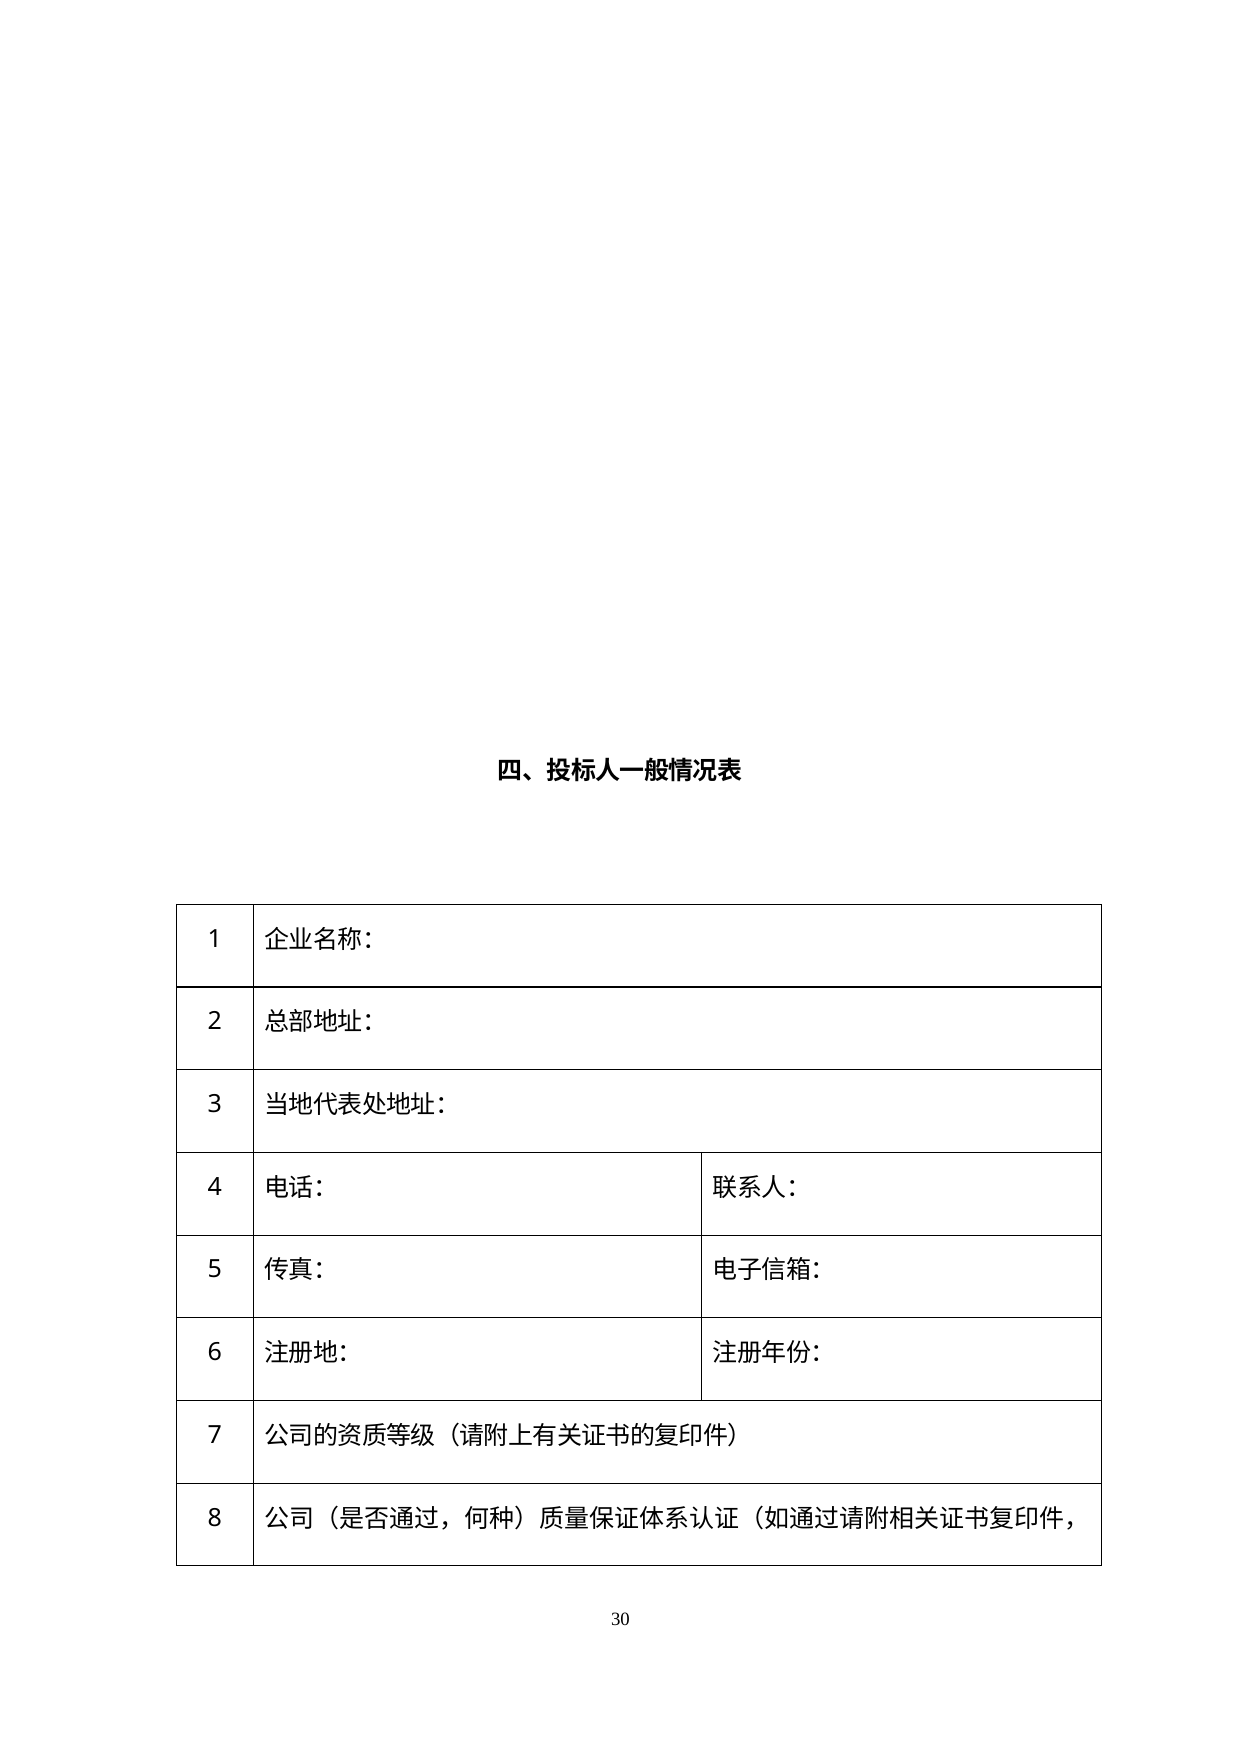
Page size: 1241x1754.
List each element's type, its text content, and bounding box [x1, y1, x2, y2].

table_cell 注册年份： [702, 1318, 1101, 1400]
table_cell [254, 1484, 1101, 1565]
table_cell 5 [177, 1236, 253, 1317]
text 四、投标人一般情况表 [187, 736, 1053, 801]
table_cell 联系人： [702, 1153, 1101, 1234]
table_cell 7 [177, 1401, 253, 1483]
table_header 企业名称： [254, 905, 1101, 986]
table_cell 注册地： [254, 1318, 701, 1400]
table_cell 总部地址： [254, 988, 1101, 1069]
table_cell 4 [177, 1153, 253, 1234]
table_cell 8 [177, 1484, 253, 1565]
table_cell 传真： [254, 1236, 701, 1317]
table_cell 当地代表处地址： [254, 1070, 1101, 1152]
table_cell 电话： [254, 1153, 701, 1234]
table_header 1 [177, 905, 253, 986]
table_cell 6 [177, 1318, 253, 1400]
table_cell 2 [177, 988, 253, 1069]
table_cell 3 [177, 1070, 253, 1152]
table_cell 公司的资质等级（请附上有关证书的复印件） [254, 1401, 1101, 1483]
table_cell 电子信箱： [702, 1236, 1101, 1317]
